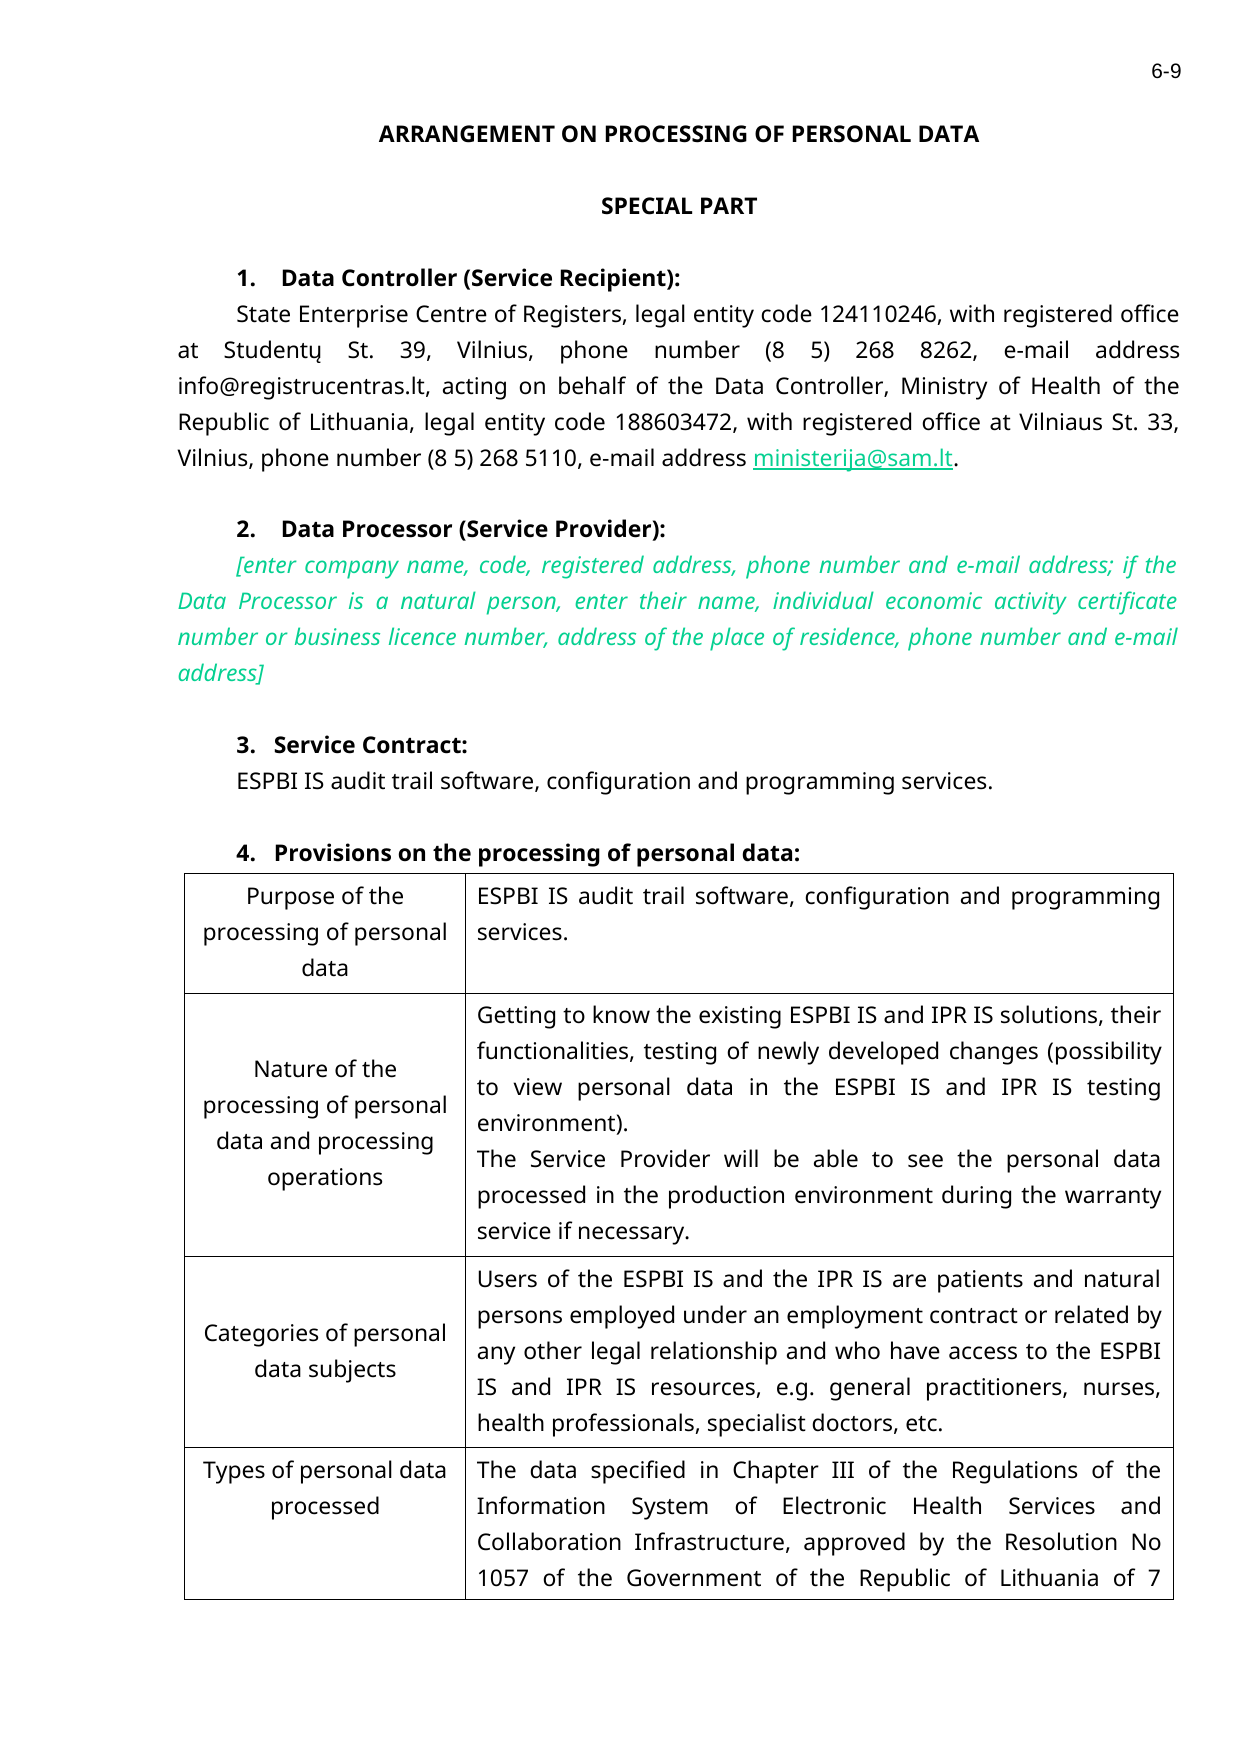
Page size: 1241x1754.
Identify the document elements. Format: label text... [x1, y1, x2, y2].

text ESPBI IS audit trail software, configuration and programming services. [177, 765, 1181, 796]
text ARRANGEMENT ON PROCESSING OF PERSONAL DATA [177, 118, 1181, 149]
list SPECIAL PART [177, 190, 1181, 221]
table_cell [185, 1448, 465, 1599]
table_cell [466, 1448, 1173, 1599]
table_cell Users of the ESPBI IS and the IPR IS are patients and natural persons employed under an employment contract or related by any other legal relationship and who have access to the ESPBI IS and IPR IS resources, e.g. general practitioners, nurses, health professionals, specialist doctors, etc. [466, 1257, 1173, 1447]
list Service Contract: [236, 729, 1181, 760]
table_cell Getting to know the existing ESPBI IS and IPR IS solutions, their functionalities, testing of newly developed changes (possibility to view personal data in the ESPBI IS and IPR IS testing environment). The Service Provider will be able to see the personal data processed in the production environment during the warranty service if necessary. [466, 994, 1173, 1256]
table_cell Nature of the processing of personal data and processing operations [185, 994, 465, 1256]
list Data Controller (Service Recipient): [177, 262, 1181, 293]
table_cell Categories of personal data subjects [185, 1257, 465, 1447]
list Data Processor (Service Provider): [177, 513, 1181, 545]
table_header Purpose of the processing of personal data [185, 874, 465, 992]
list Provisions on the processing of personal data: [236, 837, 1181, 868]
table_header ESPBI IS audit trail software, configuration and programming services. [466, 874, 1173, 992]
text State Enterprise Centre of Registers, legal entity code 124110246, with registered office at Studentų St. 39, Vilnius, phone number (8 5) 268 8262, e-mail address info@registrucentras.lt, acting on behalf of the Data Controller, Ministry of Health of the Republic of Lithuania, legal entity code 188603472, with registered office at Vilniaus St. 33, Vilnius, phone number (8 5) 268 5110, e-mail address ministerija@sam.lt. [177, 298, 1181, 473]
